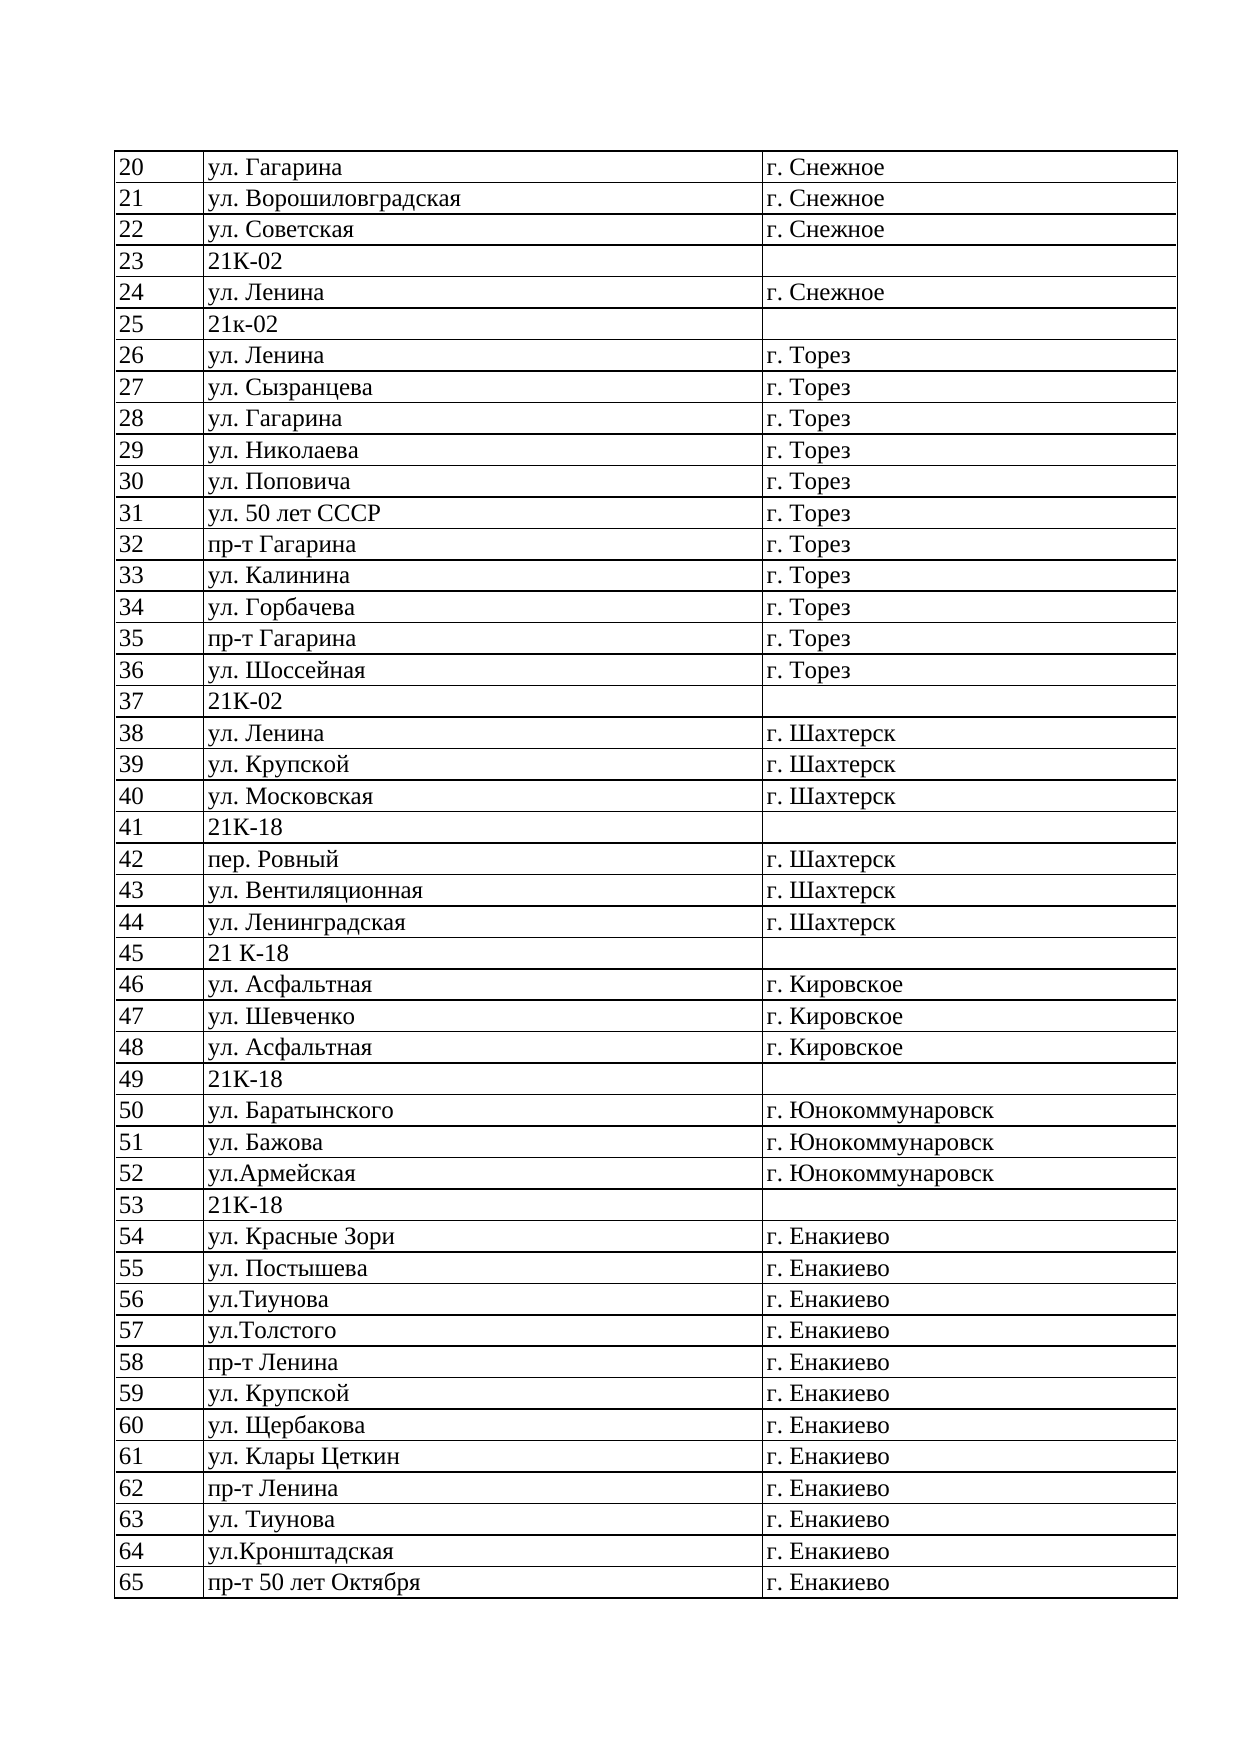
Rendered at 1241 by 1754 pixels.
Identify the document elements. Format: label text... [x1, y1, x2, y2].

table_cell пр-т Гагарина [204, 623, 762, 653]
table_cell ул. Ленинградская [204, 907, 762, 936]
table_cell г. Шахтерск [763, 874, 1177, 905]
table_cell г. Енакиево [763, 1251, 1177, 1282]
table_cell пр-т Ленина [204, 1473, 762, 1503]
table_cell 21к-02 [204, 309, 762, 339]
table_cell 23 [115, 245, 203, 276]
table_cell 24 [115, 277, 203, 307]
table_cell пр-т 50 лет Октября [204, 1567, 762, 1597]
table_cell 22 [115, 214, 203, 244]
table_cell ул. Асфальтная [204, 1032, 762, 1062]
table_cell 50 [115, 1095, 203, 1125]
table_cell 35 [115, 623, 203, 653]
table_cell 21 К-18 [204, 938, 762, 968]
table_cell г. Енакиево [763, 1534, 1177, 1566]
table_cell 52 [115, 1158, 203, 1188]
table_cell 41 [115, 812, 203, 842]
table_cell ул. Ленина [204, 718, 762, 748]
table_cell 26 [115, 340, 203, 370]
table_cell г. Торез [763, 402, 1177, 433]
table_cell ул. Бажова [204, 1127, 762, 1157]
table_cell 49 [115, 1063, 203, 1094]
table_cell г. Юнокоммунаровск [763, 1125, 1177, 1157]
table_cell пр-т Ленина [204, 1347, 762, 1377]
table_cell [763, 1188, 1177, 1219]
table_cell г. Шахтерск [763, 716, 1177, 748]
table_cell ул. Поповича [204, 466, 762, 496]
table_cell 55 [115, 1252, 203, 1282]
table_cell 59 [115, 1378, 203, 1408]
table_cell [763, 307, 1177, 339]
table_cell г. Шахтерск [763, 905, 1177, 936]
table_cell г. Торез [763, 559, 1177, 590]
table_cell 27 [115, 371, 203, 402]
table_cell г. Торез [763, 622, 1177, 653]
table_cell г. Юнокоммунаровск [763, 1094, 1177, 1125]
table_cell 36 [115, 654, 203, 685]
table_cell ул. Тиунова [204, 1504, 762, 1534]
table_cell г. Енакиево [763, 1377, 1177, 1408]
table_cell ул. Советская [204, 215, 762, 244]
table_cell г. Енакиево [763, 1283, 1177, 1314]
table_cell 40 [115, 780, 203, 811]
table_cell 37 [115, 686, 203, 716]
table_cell г. Енакиево [763, 1503, 1177, 1534]
table_cell 48 [115, 1032, 203, 1062]
table_cell 21 [115, 183, 203, 213]
table_cell г. Кировское [763, 1031, 1177, 1062]
table_cell 21К-18 [204, 1190, 762, 1219]
table_cell ул. Горбачева [204, 592, 762, 622]
table_cell 21К-02 [204, 246, 762, 276]
table_cell 33 [115, 560, 203, 590]
table_cell 57 [115, 1315, 203, 1345]
table_cell 39 [115, 749, 203, 779]
table_cell г. Торез [763, 433, 1177, 464]
table_cell 58 [115, 1346, 203, 1377]
table_cell ул. Шоссейная [204, 655, 762, 685]
table_cell г. Енакиево [763, 1440, 1177, 1471]
table_cell 44 [115, 906, 203, 936]
table_cell 51 [115, 1126, 203, 1157]
table_cell 56 [115, 1284, 203, 1314]
table_cell ул. Вентиляционная [204, 875, 762, 905]
table_cell ул.Тиунова [204, 1284, 762, 1314]
table_cell 43 [115, 875, 203, 905]
table_cell 25 [115, 308, 203, 339]
table_cell [763, 936, 1177, 968]
table_cell г. Енакиево [763, 1314, 1177, 1345]
table_cell пер. Ровный [204, 844, 762, 873]
table_cell 28 [115, 403, 203, 433]
table_cell г. Енакиево [763, 1566, 1177, 1597]
table_cell пр-т Гагарина [204, 529, 762, 559]
table_cell [763, 685, 1177, 716]
table_cell ул. Московская [204, 781, 762, 811]
table_cell 34 [115, 591, 203, 622]
table_cell ул. Шевченко [204, 1001, 762, 1031]
table_cell 30 [115, 466, 203, 496]
table_cell [763, 811, 1177, 842]
table_cell 21К-02 [204, 686, 762, 716]
table_cell ул. Баратынского [204, 1095, 762, 1125]
table_cell ул. Ворошиловградская [204, 183, 762, 213]
table_cell ул. Асфальтная [204, 970, 762, 999]
table_cell 20 [115, 152, 203, 181]
table_cell г. Шахтерск [763, 748, 1177, 779]
table_cell 46 [115, 969, 203, 999]
table_cell ул. Гагарина [204, 403, 762, 433]
table_cell 45 [115, 938, 203, 968]
table_cell г. Енакиево [763, 1220, 1177, 1251]
table_cell ул. Сызранцева [204, 372, 762, 402]
table_cell ул. Ленина [204, 277, 762, 307]
table_cell г. Енакиево [763, 1471, 1177, 1503]
table_cell 64 [115, 1535, 203, 1566]
table_cell г. Торез [763, 653, 1177, 685]
table_cell г. Торез [763, 370, 1177, 402]
table_cell 47 [115, 1000, 203, 1031]
table_cell ул. Красные Зори [204, 1221, 762, 1251]
table_cell 60 [115, 1409, 203, 1440]
table_cell 53 [115, 1189, 203, 1219]
table_cell ул. Щербакова [204, 1410, 762, 1440]
table_cell ул. Клары Цеткин [204, 1441, 762, 1471]
table_cell 65 [115, 1567, 203, 1597]
table_cell ул. Калинина [204, 561, 762, 590]
table_cell г. Снежное [763, 152, 1177, 181]
table_cell г. Торез [763, 465, 1177, 496]
table_cell г. Снежное [763, 181, 1177, 213]
table_cell ул.Толстого [204, 1316, 762, 1345]
table_cell ул.Кронштадская [204, 1536, 762, 1566]
table_cell г. Шахтерск [763, 779, 1177, 811]
table_cell 61 [115, 1441, 203, 1471]
table_cell г. Кировское [763, 968, 1177, 999]
table_cell 62 [115, 1472, 203, 1503]
table_cell 31 [115, 497, 203, 527]
table_cell ул.Армейская [204, 1158, 762, 1188]
table_cell 63 [115, 1504, 203, 1534]
table_cell г. Торез [763, 590, 1177, 622]
table_cell г. Торез [763, 339, 1177, 370]
table_cell 54 [115, 1221, 203, 1251]
table_cell 21К-18 [204, 1064, 762, 1094]
table_cell г. Енакиево [763, 1408, 1177, 1440]
table_cell г. Кировское [763, 999, 1177, 1031]
table_cell 32 [115, 529, 203, 559]
table_cell ул. Крупской [204, 1378, 762, 1408]
table_cell г. Снежное [763, 276, 1177, 307]
table_cell ул. Крупской [204, 749, 762, 779]
table_cell [763, 244, 1177, 276]
table_cell ул. Постышева [204, 1253, 762, 1282]
table_cell 29 [115, 434, 203, 464]
table_cell 38 [115, 717, 203, 748]
table_cell г. Торез [763, 496, 1177, 527]
table_cell г. Юнокоммунаровск [763, 1157, 1177, 1188]
table_cell ул. Ленина [204, 340, 762, 370]
table_cell г. Снежное [763, 213, 1177, 244]
table_cell 21К-18 [204, 812, 762, 842]
table_cell г. Шахтерск [763, 842, 1177, 873]
table_cell [763, 1062, 1177, 1094]
table_cell 42 [115, 843, 203, 873]
table_cell ул. Гагарина [204, 152, 762, 181]
table_cell ул. Николаева [204, 435, 762, 464]
table_cell г. Енакиево [763, 1345, 1177, 1377]
table_cell г. Торез [763, 528, 1177, 559]
table_cell ул. 50 лет СССР [204, 498, 762, 527]
